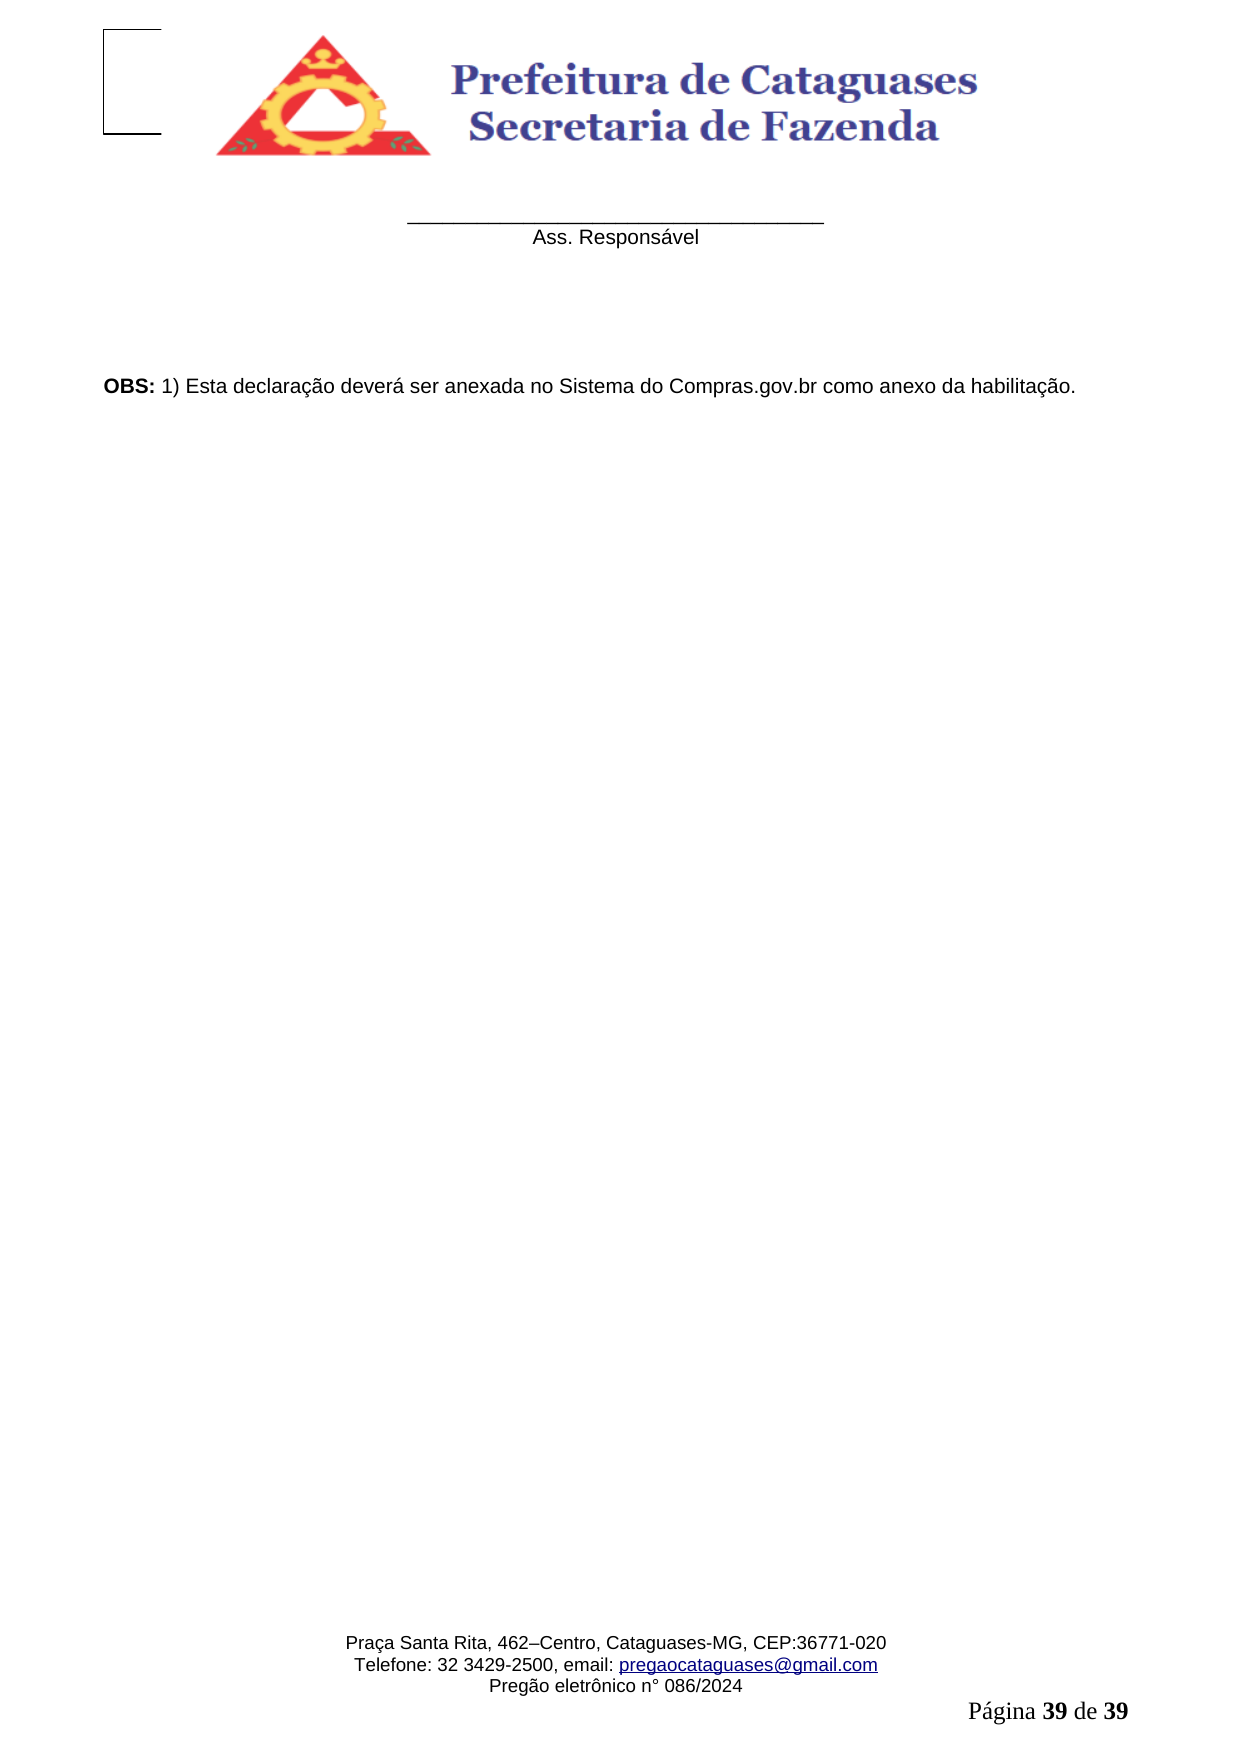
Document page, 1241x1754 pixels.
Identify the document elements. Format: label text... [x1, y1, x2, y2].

text ____________________________________ [103, 201, 1128, 225]
picture [161, 29, 1071, 177]
text OBS: 1) Esta declaração deverá ser anexada no Sistema do Compras.gov.br como anexo da habilitação. [103, 374, 1128, 398]
text Ass. Responsável [103, 225, 1128, 249]
